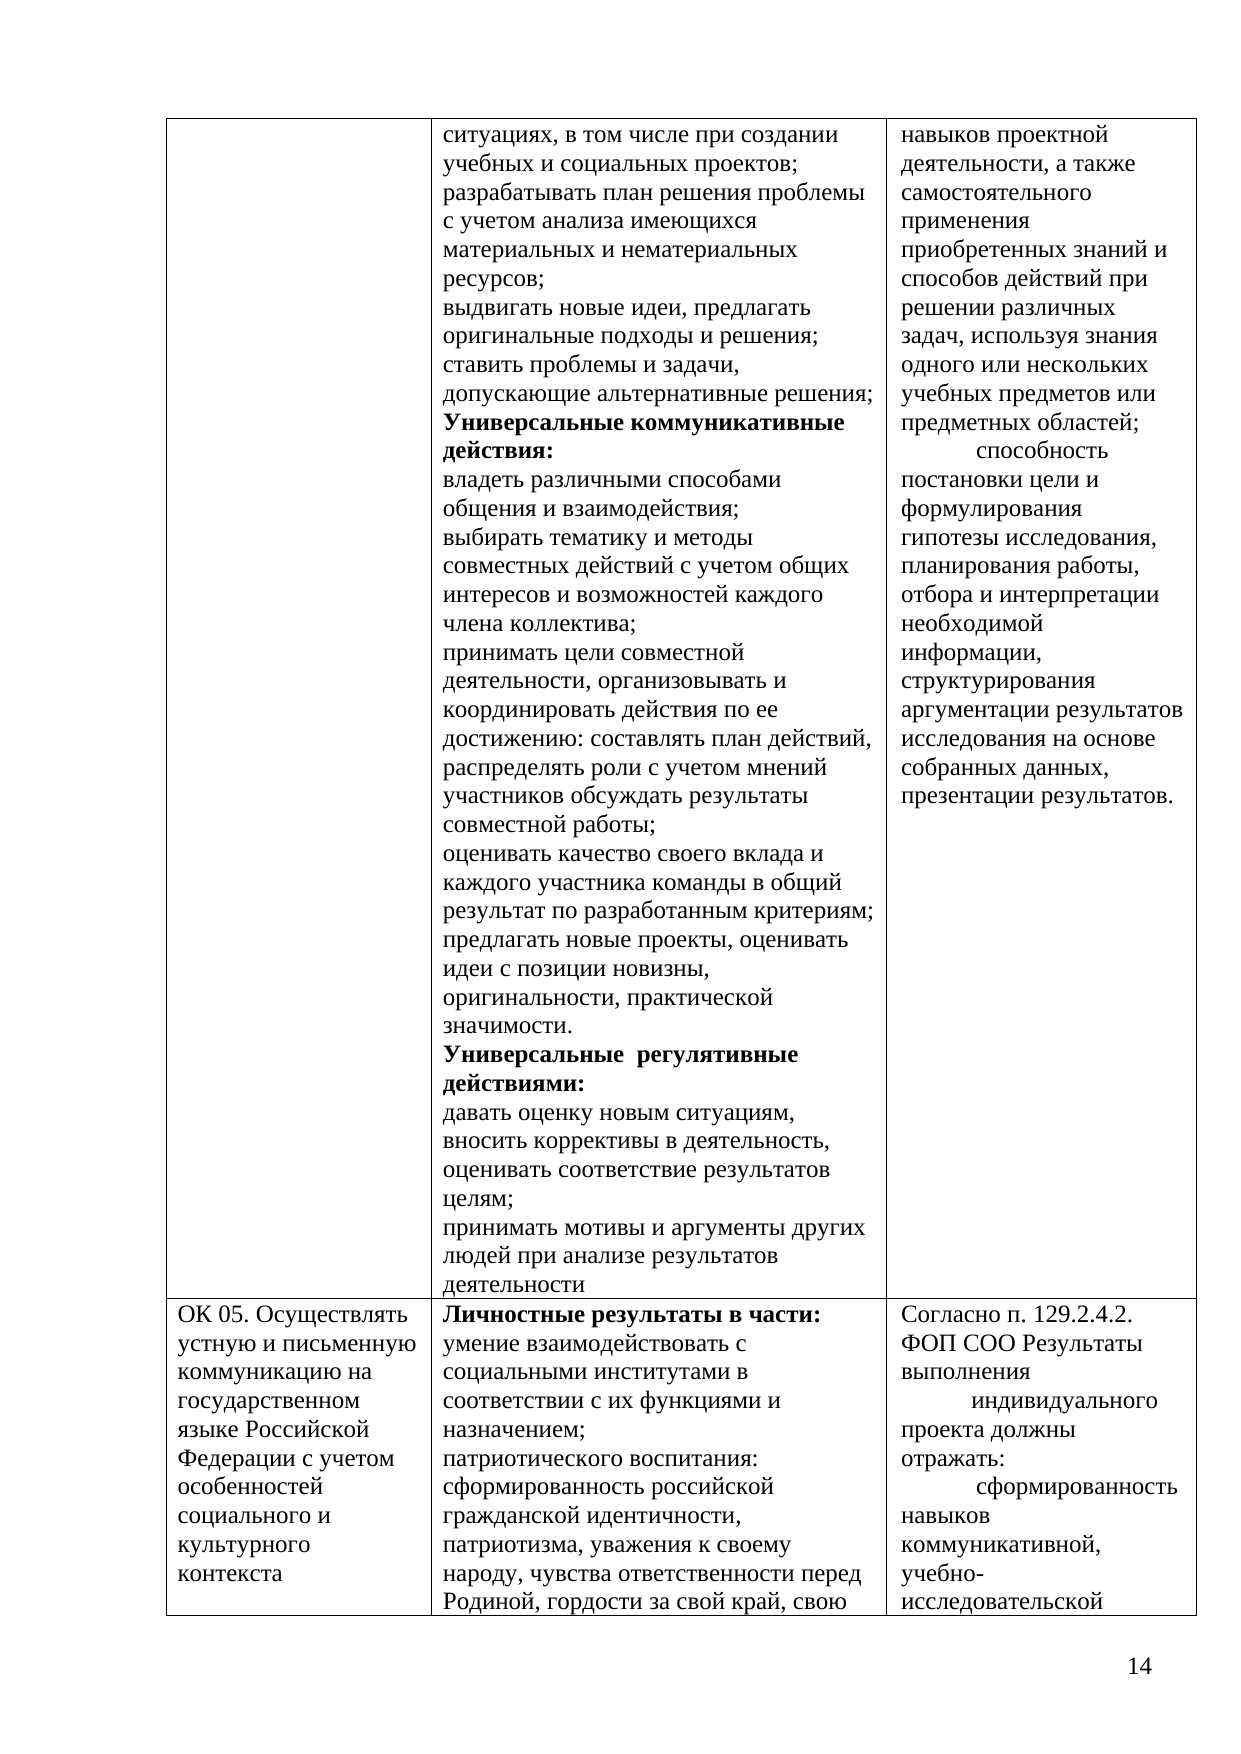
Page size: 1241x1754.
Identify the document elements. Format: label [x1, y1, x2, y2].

table_cell [167, 119, 431, 1298]
table_cell [887, 1299, 1196, 1615]
table_cell [167, 1299, 431, 1615]
table_cell [432, 119, 886, 1298]
table_cell [887, 119, 1196, 1298]
table_cell [432, 1299, 886, 1615]
